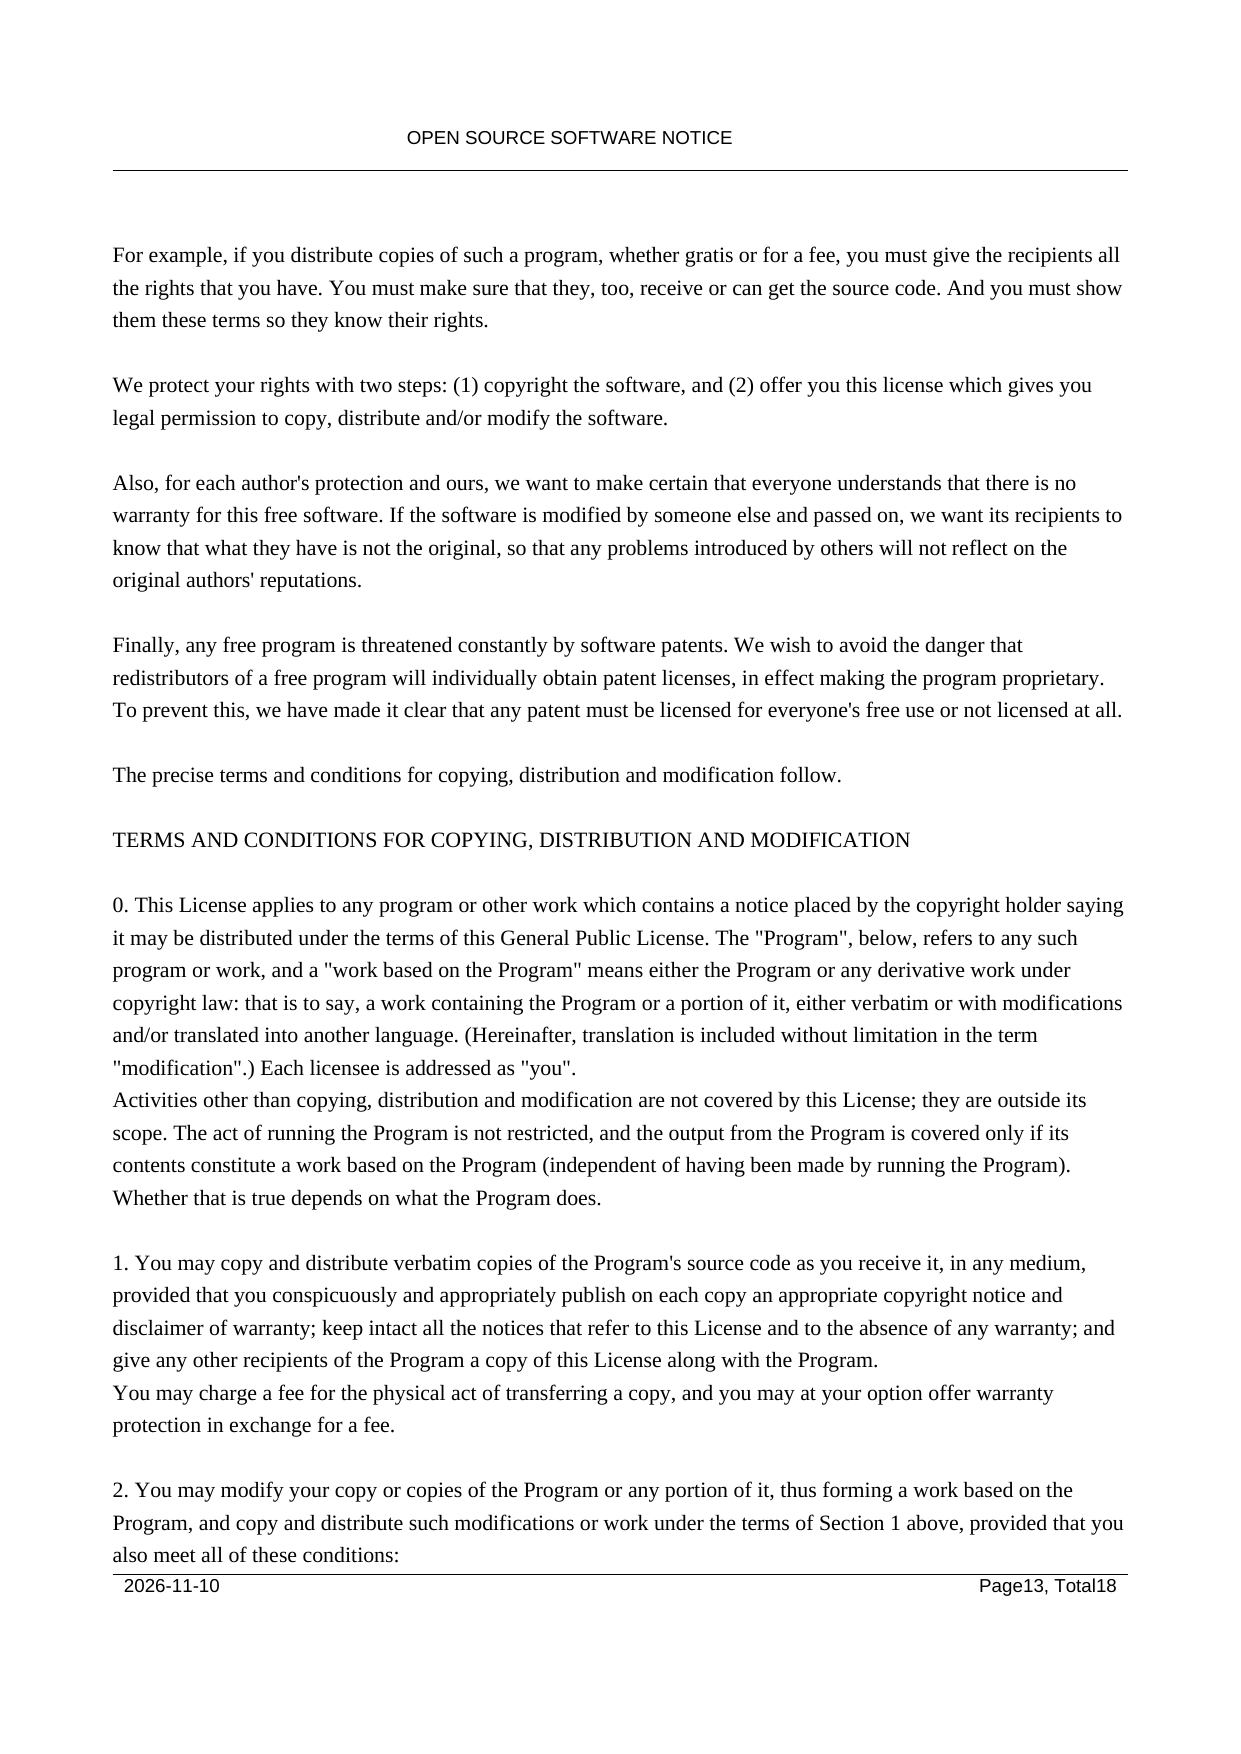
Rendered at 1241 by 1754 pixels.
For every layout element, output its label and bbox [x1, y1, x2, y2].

text [112, 206, 1128, 1571]
